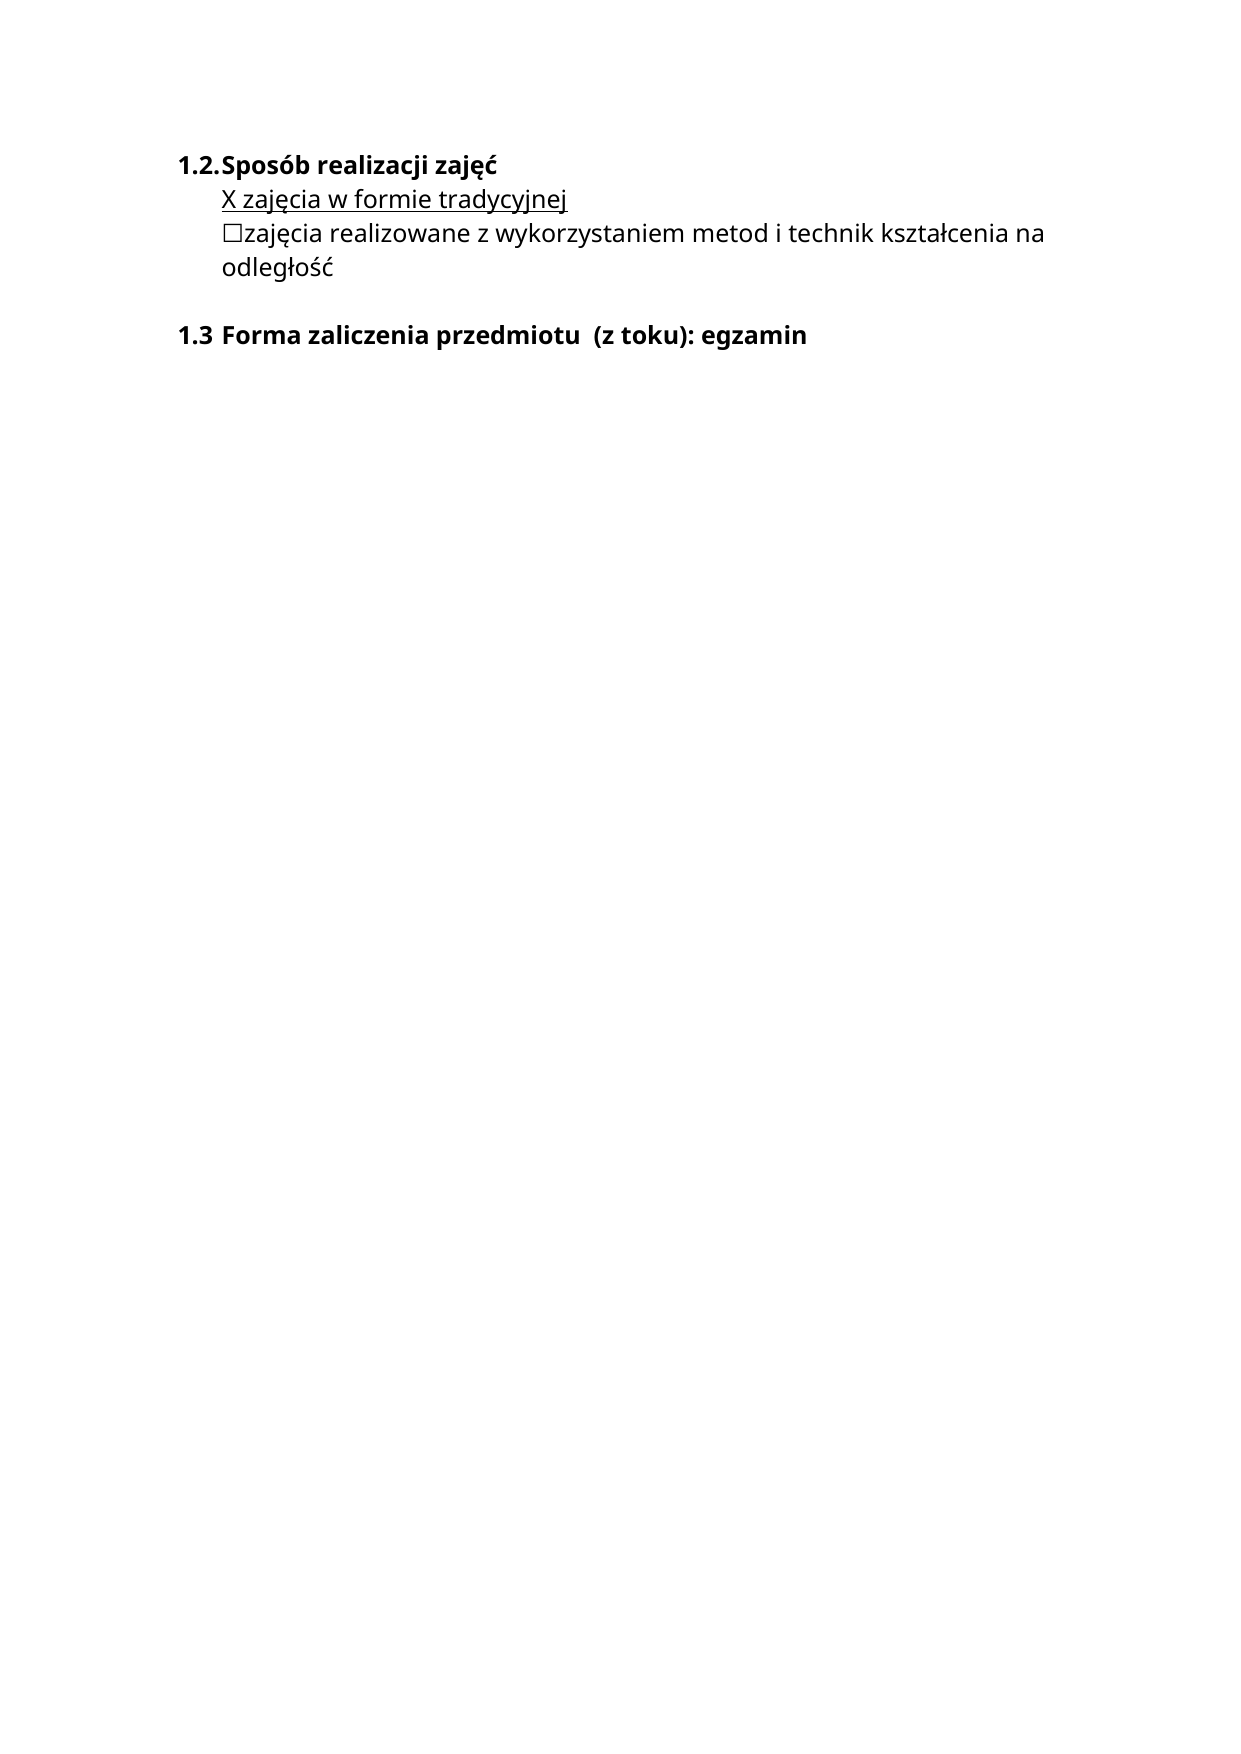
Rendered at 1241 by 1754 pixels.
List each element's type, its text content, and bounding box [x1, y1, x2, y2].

text 1.3 Forma zaliczenia przedmiotu (z toku): egzamin [177, 318, 1093, 352]
text ☐zajęcia realizowane z wykorzystaniem metod i technik kształcenia na odległość [221, 216, 1093, 284]
text X zajęcia w formie tradycyjnej [221, 182, 1093, 216]
text 1.2. Sposób realizacji zajęć [177, 148, 1093, 182]
